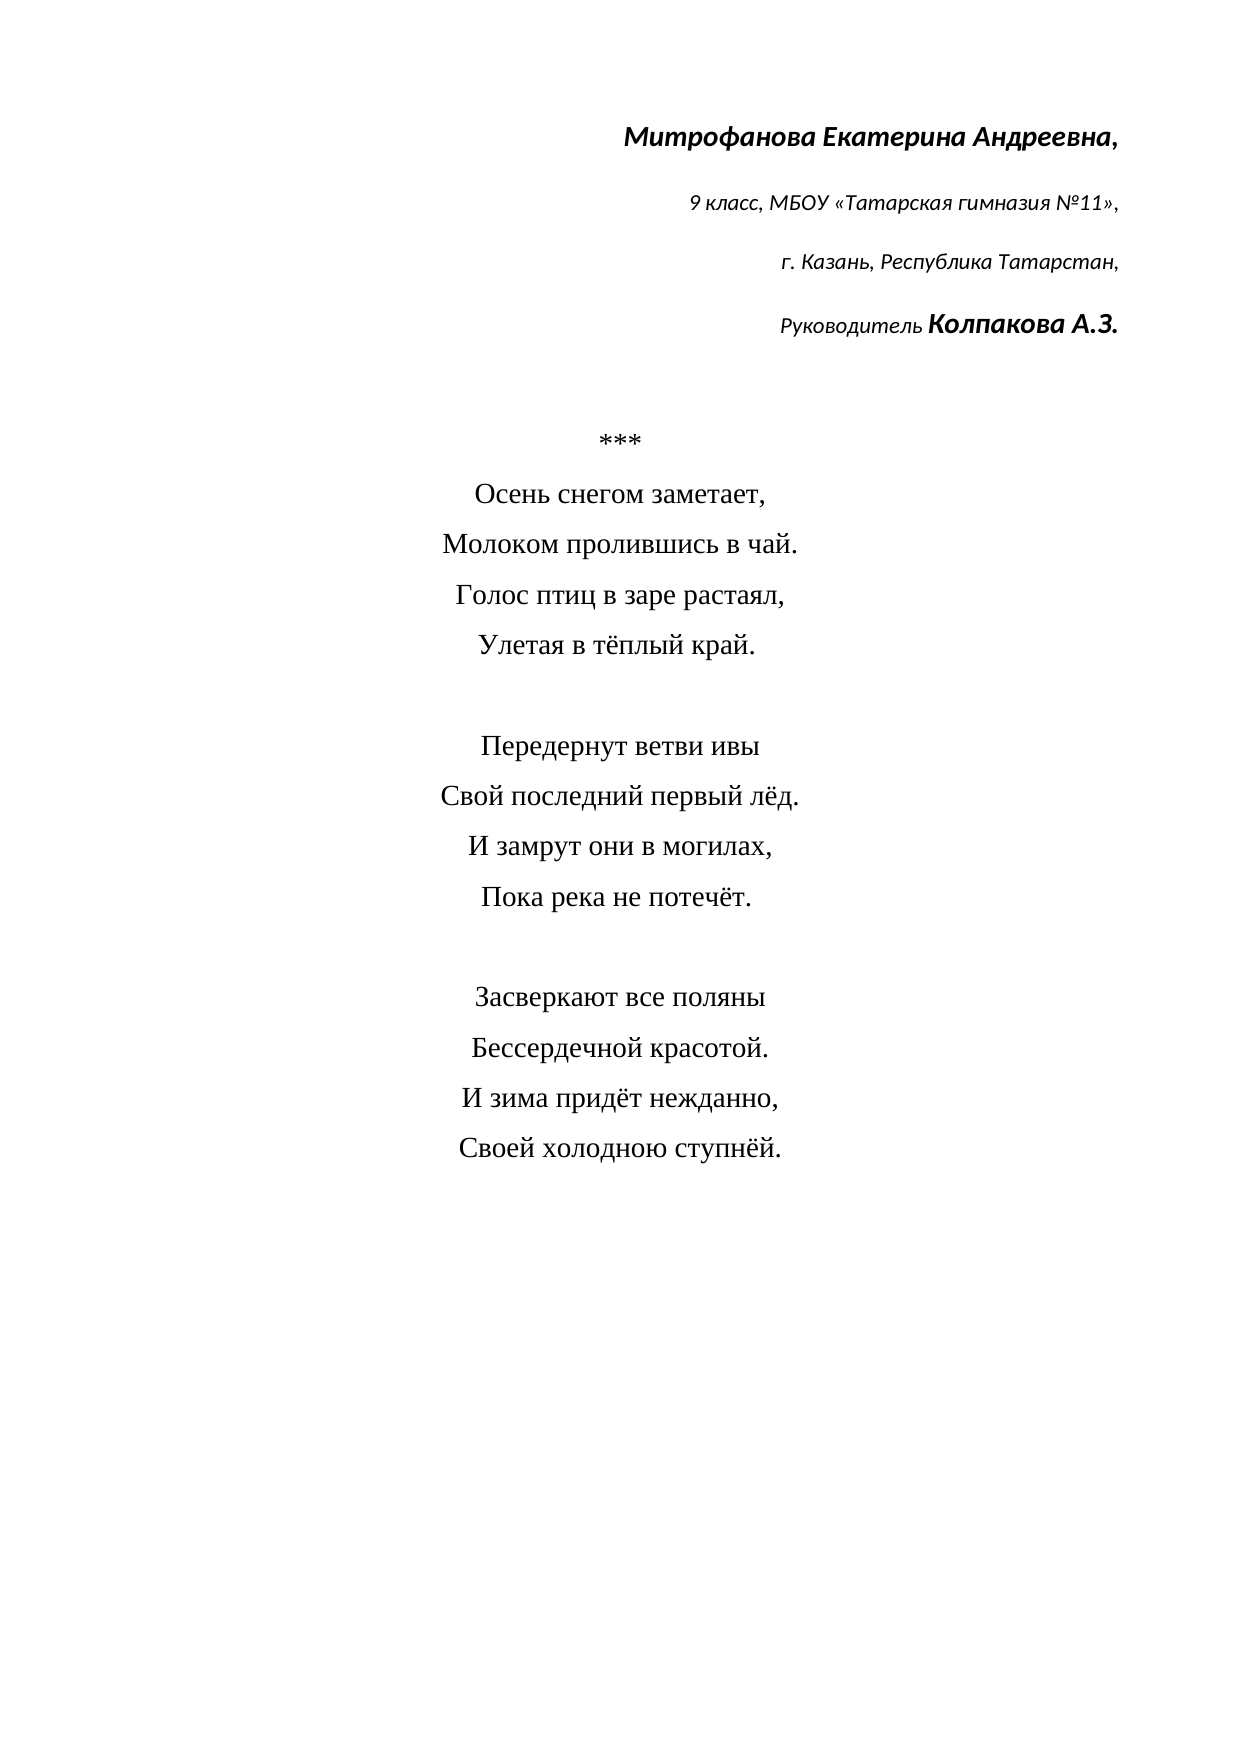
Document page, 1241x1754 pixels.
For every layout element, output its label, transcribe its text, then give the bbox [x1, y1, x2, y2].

text Митрофанова Екатерина Андреевна, [118, 118, 1122, 154]
text Осень снегом заметает, Молоком пролившись в чай. Голос птиц в заре растаял, Улетая в тёплый край. Передернут ветви ивы Свой последний первый лёд. И замрут они в могилах, Пока река не потечёт. Засверкают все поляны Бессердечной красотой. И зима придёт нежданно, Своей холодною ступнёй. [118, 476, 1122, 1164]
text *** [118, 426, 1122, 459]
text 9 класс, МБОУ «Татарская гимназия №11», [118, 188, 1122, 216]
text г. Казань, Республика Татарстан, [118, 247, 1122, 275]
text Руководитель Колпакова А.З. [118, 306, 1122, 341]
